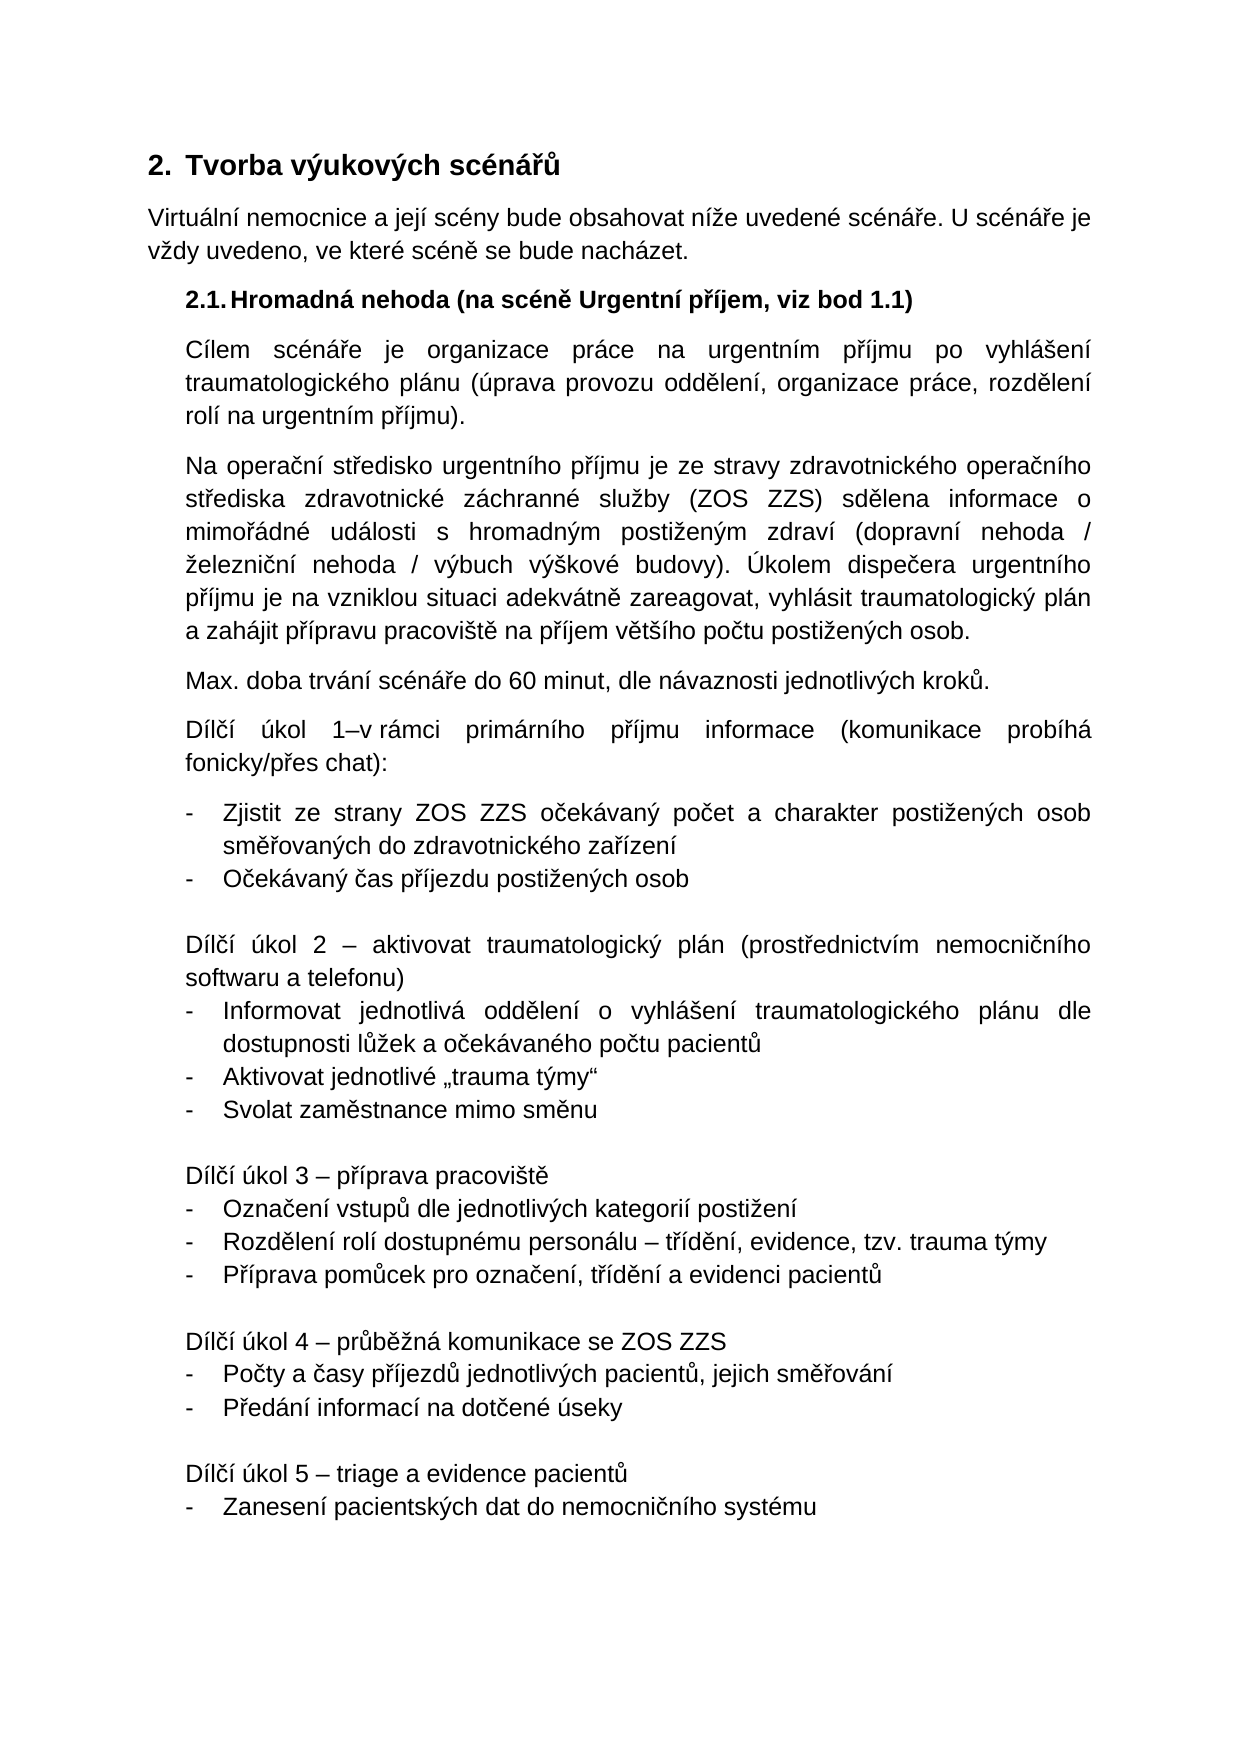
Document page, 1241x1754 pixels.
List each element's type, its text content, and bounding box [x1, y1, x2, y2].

text Na operační středisko urgentního příjmu je ze stravy zdravotnického operačního střediska zdravotnické záchranné služby (ZOS ZZS) sdělena informace o mimořádné události s hromadným postiženým zdraví (dopravní nehoda / železniční nehoda / výbuch výškové budovy). Úkolem dispečera urgentního příjmu je na vzniklou situaci adekvátně zareagovat, vyhlásit traumatologický plán a zahájit přípravu pracoviště na příjem většího počtu postižených osob. [185, 451, 1093, 645]
list Aktivovat jednotlivé „trauma týmy“ [185, 1062, 1093, 1091]
list Rozdělení rolí dostupnému personálu – třídění, evidence, tzv. trauma týmy [185, 1227, 1093, 1256]
text Dílčí úkol 4 – průběžná komunikace se ZOS ZZS [148, 1326, 1093, 1355]
text Cílem scénáře je organizace práce na urgentním příjmu po vyhlášení traumatologického plánu (úprava provozu oddělení, organizace práce, rozdělení rolí na urgentním příjmu). [185, 335, 1093, 430]
list Informovat jednotlivá oddělení o vyhlášení traumatologického plánu dle dostupnosti lůžek a očekávaného počtu pacientů [185, 996, 1093, 1058]
text Dílčí úkol 2 – aktivovat traumatologický plán (prostřednictvím nemocničního softwaru a telefonu) [185, 930, 1093, 992]
text Dílčí úkol 3 – příprava pracoviště [148, 1161, 1093, 1190]
text Max. doba trvání scénáře do 60 minut, dle návaznosti jednotlivých kroků. [185, 666, 1093, 694]
list Tvorba výukových scénářů [148, 148, 1093, 181]
list Předání informací na dotčené úseky [185, 1392, 1093, 1421]
text Dílčí úkol 1–v rámci primárního příjmu informace (komunikace probíhá fonicky/přes chat): [185, 715, 1093, 777]
text Virtuální nemocnice a její scény bude obsahovat níže uvedené scénáře. U scénáře je vždy uvedeno, ve které scéně se bude nacházet. [148, 203, 1093, 264]
list Zjistit ze strany ZOS ZZS očekávaný počet a charakter postižených osob směřovaných do zdravotnického zařízení [185, 798, 1093, 860]
text Dílčí úkol 5 – triage a evidence pacientů [148, 1458, 1093, 1487]
list Svolat zaměstnance mimo směnu [185, 1095, 1093, 1124]
list Počty a časy příjezdů jednotlivých pacientů, jejich směřování [185, 1359, 1093, 1388]
list Příprava pomůcek pro označení, třídění a evidenci pacientů [185, 1260, 1093, 1289]
list Zanesení pacientských dat do nemocničního systému [185, 1492, 1093, 1520]
list Hromadná nehoda (na scéně Urgentní příjem, viz bod 1.1) [185, 286, 1093, 314]
list Očekávaný čas příjezdu postižených osob [185, 864, 1093, 893]
list Označení vstupů dle jednotlivých kategorií postižení [185, 1194, 1093, 1223]
